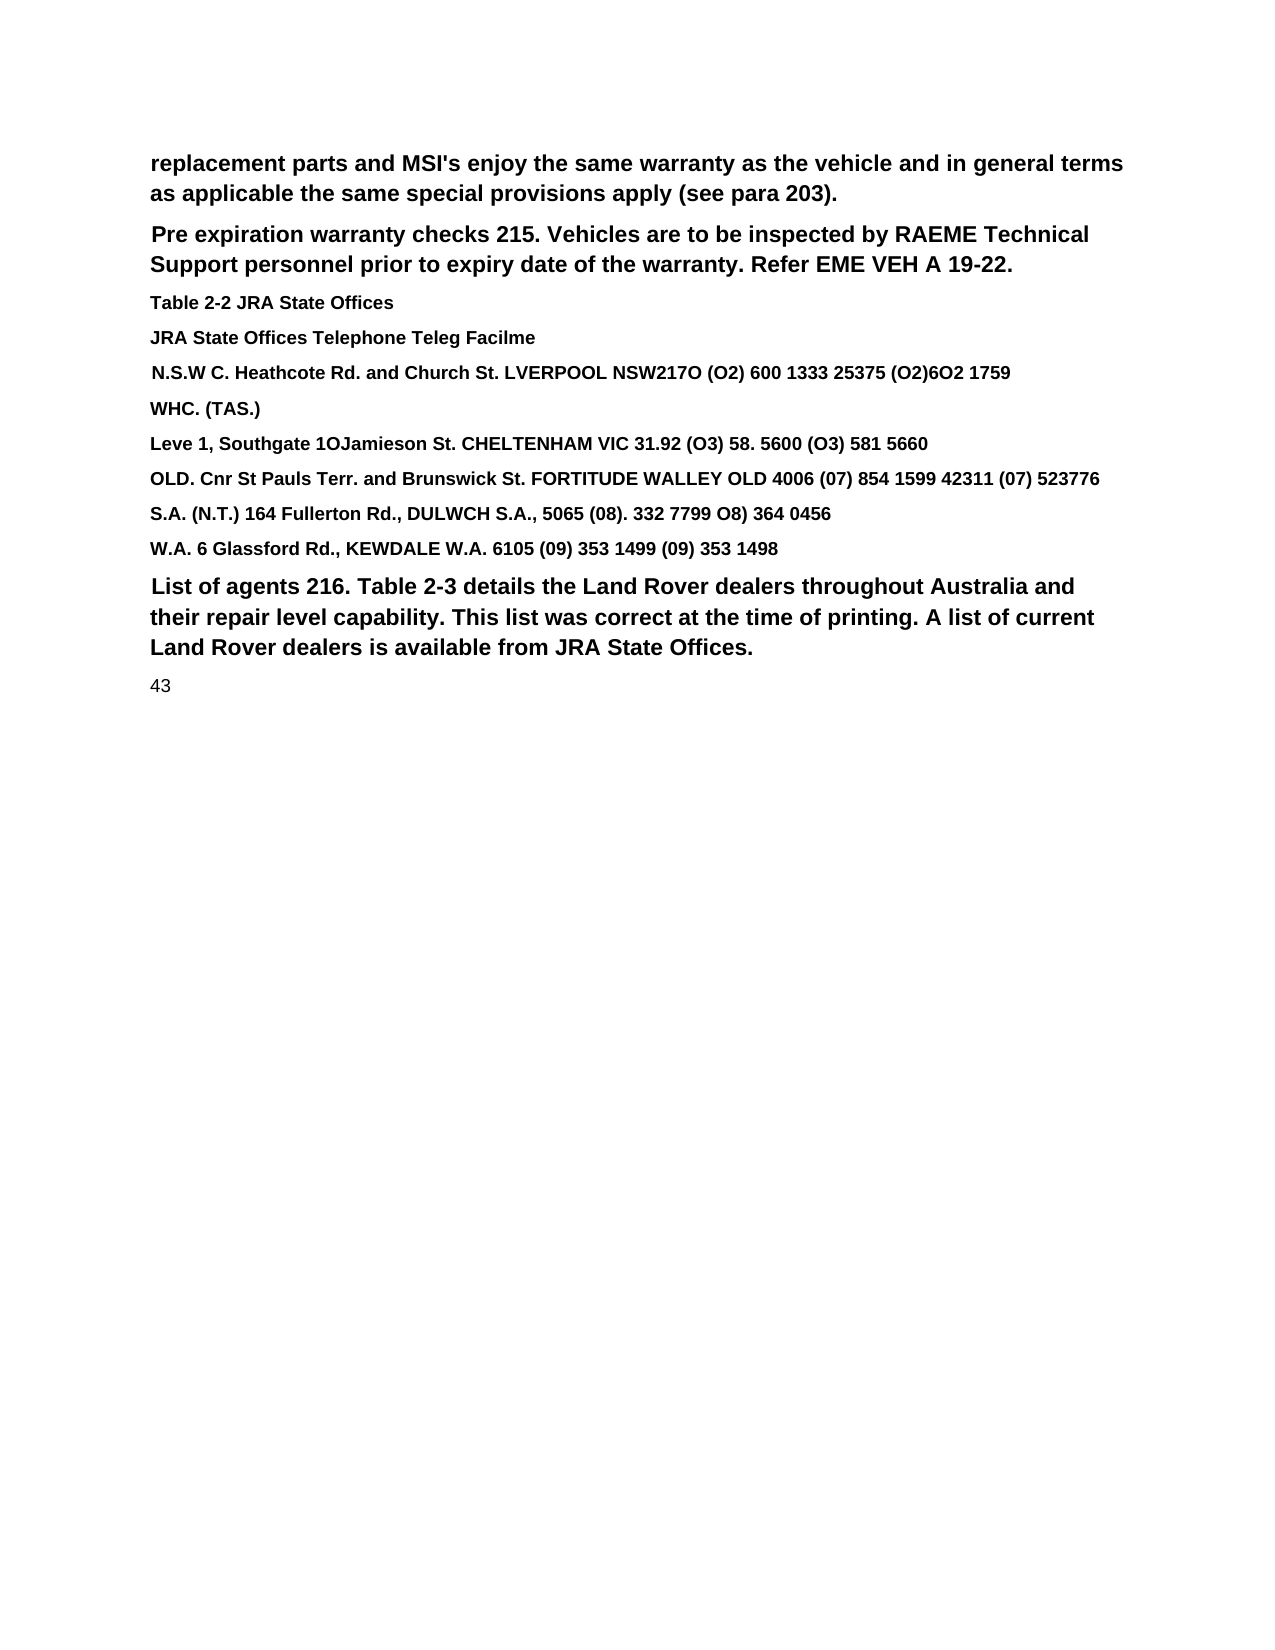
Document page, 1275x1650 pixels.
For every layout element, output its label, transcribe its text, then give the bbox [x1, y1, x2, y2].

text 43 [150, 674, 1125, 696]
text List of agents 216. Table 2-3 details the Land Rover dealers throughout Australia and their repair level capability. This list was correct at the time of printing. A list of current Land Rover dealers is available from JRA State Offices. [150, 573, 1125, 660]
text replacement parts and MSI's enjoy the same warranty as the vehicle and in general terms as applicable the same special provisions apply (see para 203). [150, 150, 1125, 207]
text S.A. (N.T.) 164 Fullerton Rd., DULWCH S.A., 5065 (08). 332 7799 O8) 364 0456 [150, 503, 1125, 524]
text JRA State Offices Telephone Teleg Facilme [150, 327, 1125, 348]
text Pre expiration warranty checks 215. Vehicles are to be inspected by RAEME Technical Support personnel prior to expiry date of the warranty. Refer EME VEH A 19-22. [150, 221, 1125, 277]
text OLD. Cnr St Pauls Terr. and Brunswick St. FORTITUDE WALLEY OLD 4006 (07) 854 1599 42311 (07) 523776 [150, 468, 1125, 489]
text Table 2-2 JRA State Offices [150, 292, 1125, 313]
text WHC. (TAS.) [150, 397, 1125, 419]
text Leve 1, Southgate 1OJamieson St. CHELTENHAM VIC 31.92 (O3) 58. 5600 (O3) 581 5660 [150, 432, 1125, 454]
text N.S.W C. Heathcote Rd. and Church St. LVERPOOL NSW217O (O2) 600 1333 25375 (O2)6O2 1759 [150, 362, 1125, 384]
text W.A. 6 Glassford Rd., KEWDALE W.A. 6105 (09) 353 1499 (09) 353 1498 [150, 538, 1125, 560]
